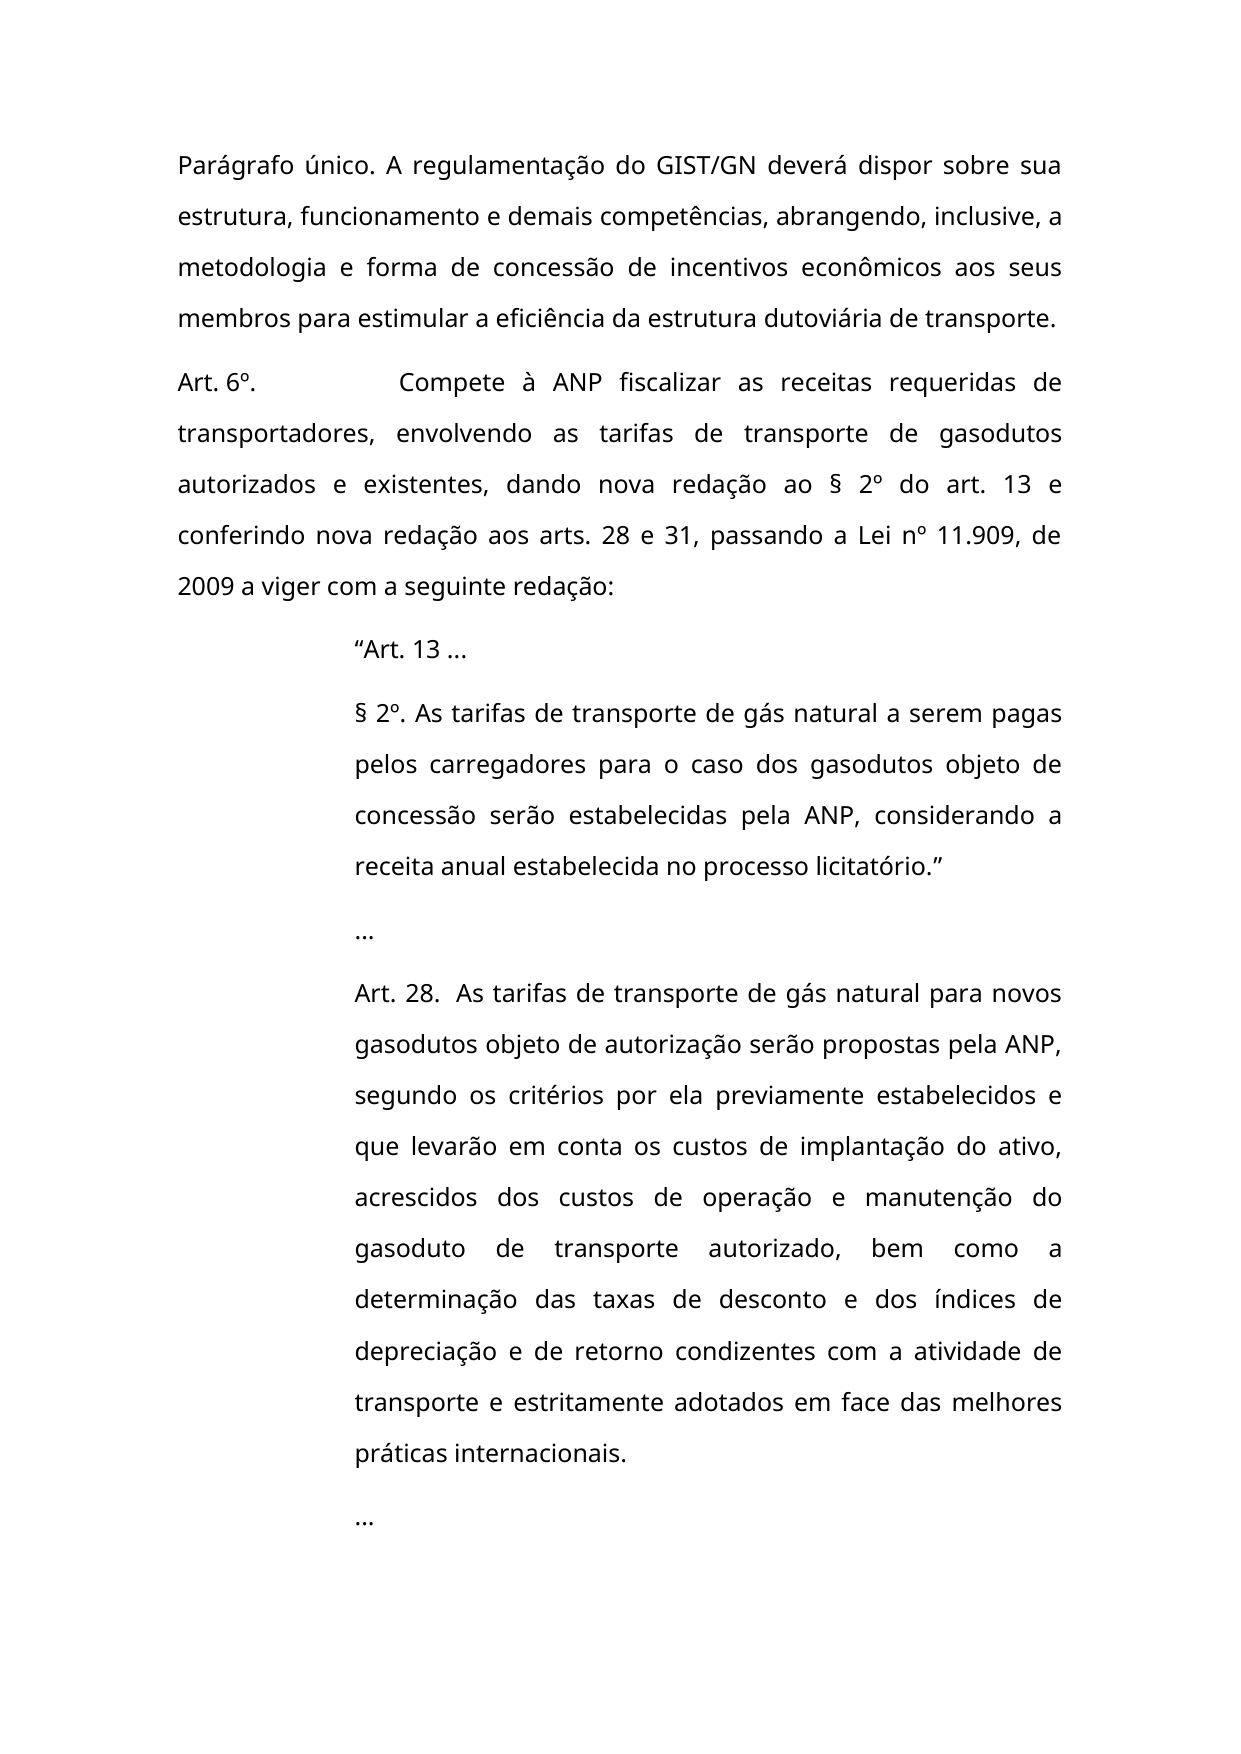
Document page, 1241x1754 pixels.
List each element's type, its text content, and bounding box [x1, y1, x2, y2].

text ... [354, 1499, 1063, 1533]
text § 2º. As tarifas de transporte de gás natural a serem pagas pelos carregadores para o caso dos gasodutos objeto de concessão serão estabelecidas pela ANP, considerando a receita anual estabelecida no processo licitatório.” [354, 696, 1063, 883]
text ... [354, 912, 1063, 946]
text Parágrafo único. A regulamentação do GIST/GN deverá dispor sobre sua estrutura, funcionamento e demais competências, abrangendo, inclusive, a metodologia e forma de concessão de incentivos econômicos aos seus membros para estimular a eficiência da estrutura dutoviária de transporte. [177, 148, 1063, 335]
text Art. 28. As tarifas de transporte de gás natural para novos gasodutos objeto de autorização serão propostas pela ANP, segundo os critérios por ela previamente estabelecidos e que levarão em conta os custos de implantação do ativo, acrescidos dos custos de operação e manutenção do gasoduto de transporte autorizado, bem como a determinação das taxas de desconto e dos índices de depreciação e de retorno condizentes com a atividade de transporte e estritamente adotados em face das melhores práticas internacionais. [354, 976, 1063, 1469]
text “Art. 13 ... [354, 632, 1063, 666]
text Art. 6º. Compete à ANP fiscalizar as receitas requeridas de transportadores, envolvendo as tarifas de transporte de gasodutos autorizados e existentes, dando nova redação ao § 2º do art. 13 e conferindo nova redação aos arts. 28 e 31, passando a Lei nº 11.909, de 2009 a viger com a seguinte redação: [177, 364, 1063, 603]
